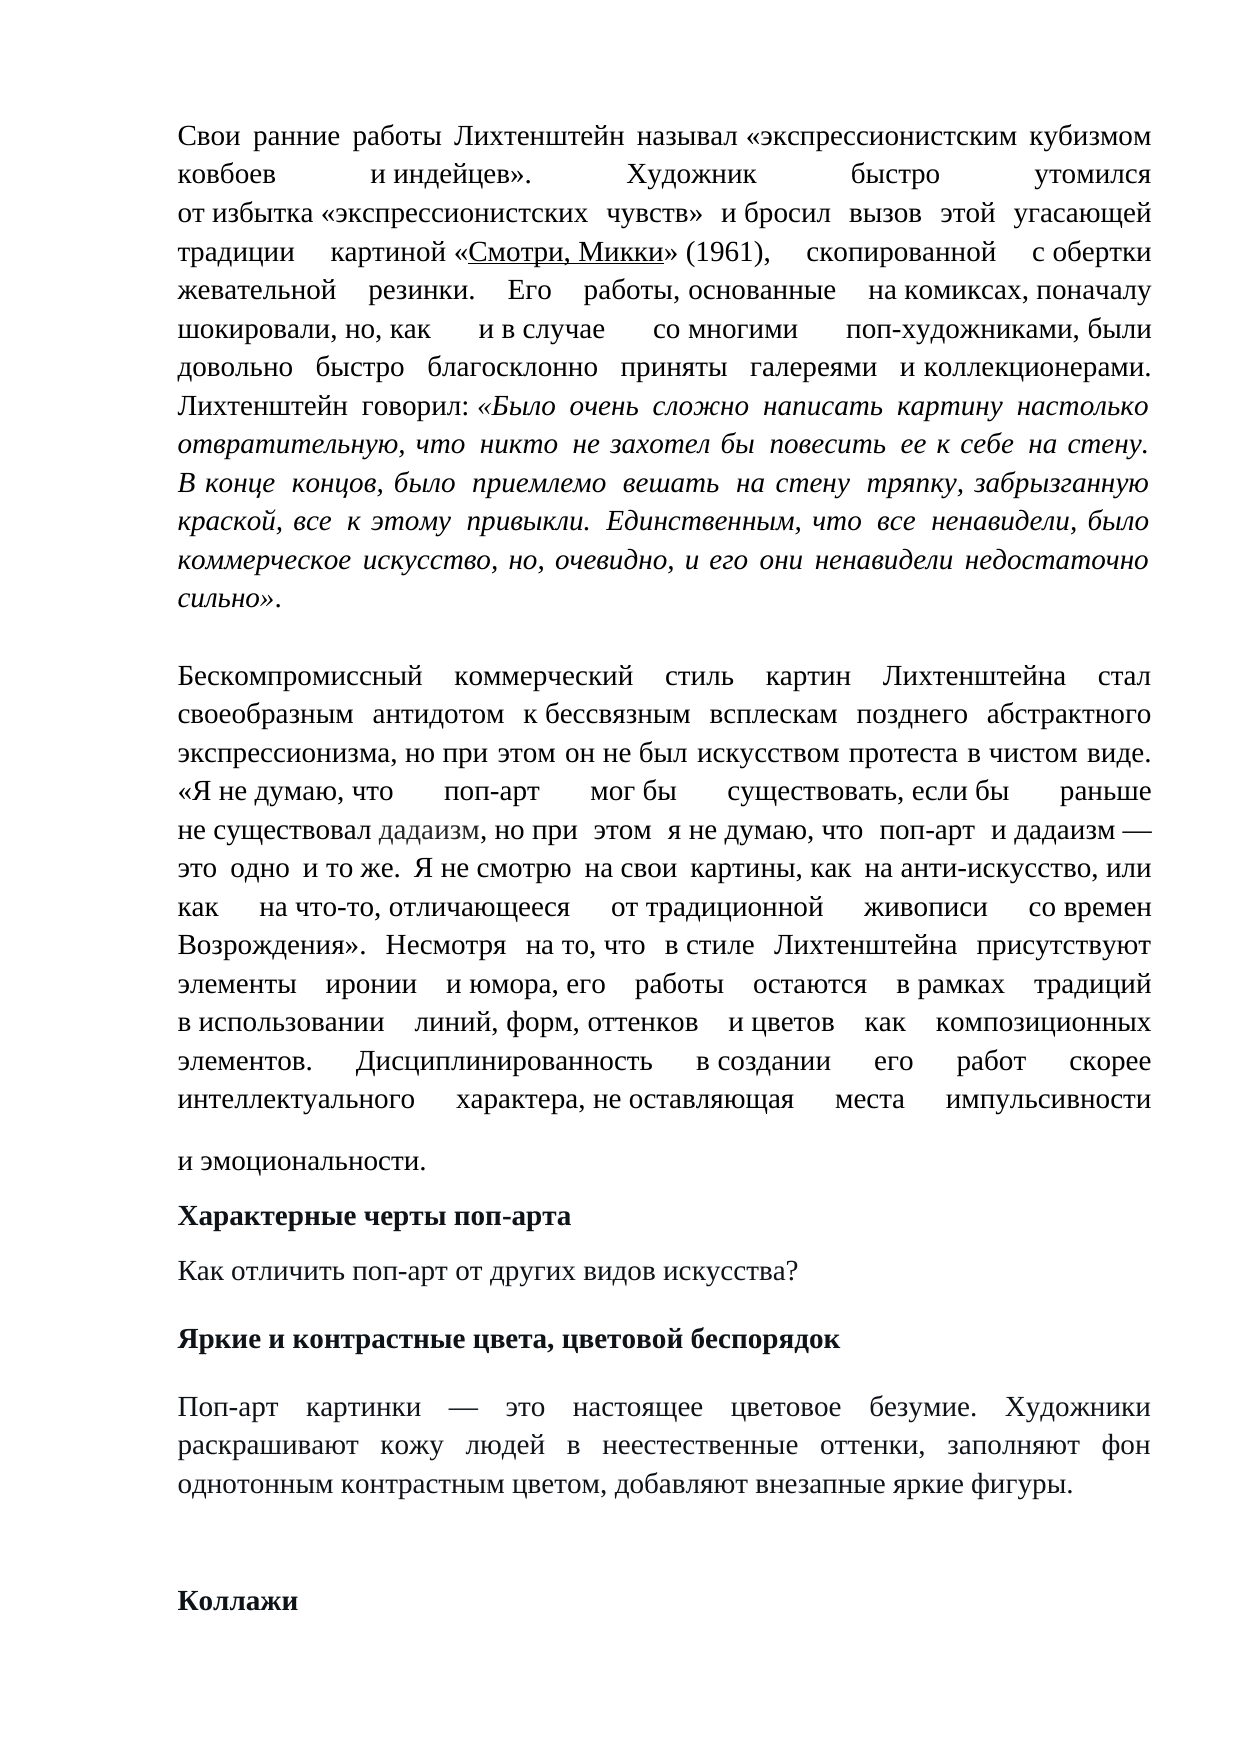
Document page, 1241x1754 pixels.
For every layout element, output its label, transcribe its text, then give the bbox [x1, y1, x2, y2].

text Поп-арт картинки — это настоящее цветовое безумие. Художники раскрашивают кожу людей в неестественные оттенки, заполняют фон однотонным контрастным цветом, добавляют внезапные яркие фигуры. [177, 1389, 1152, 1499]
text Коллажи [177, 1583, 1152, 1616]
text Яркие и контрастные цвета, цветовой беспорядок [177, 1321, 1152, 1355]
text Характерные черты поп-арта [177, 1198, 1152, 1232]
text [177, 118, 1152, 1177]
text Как отличить поп-арт от других видов искусства? [177, 1253, 1152, 1287]
